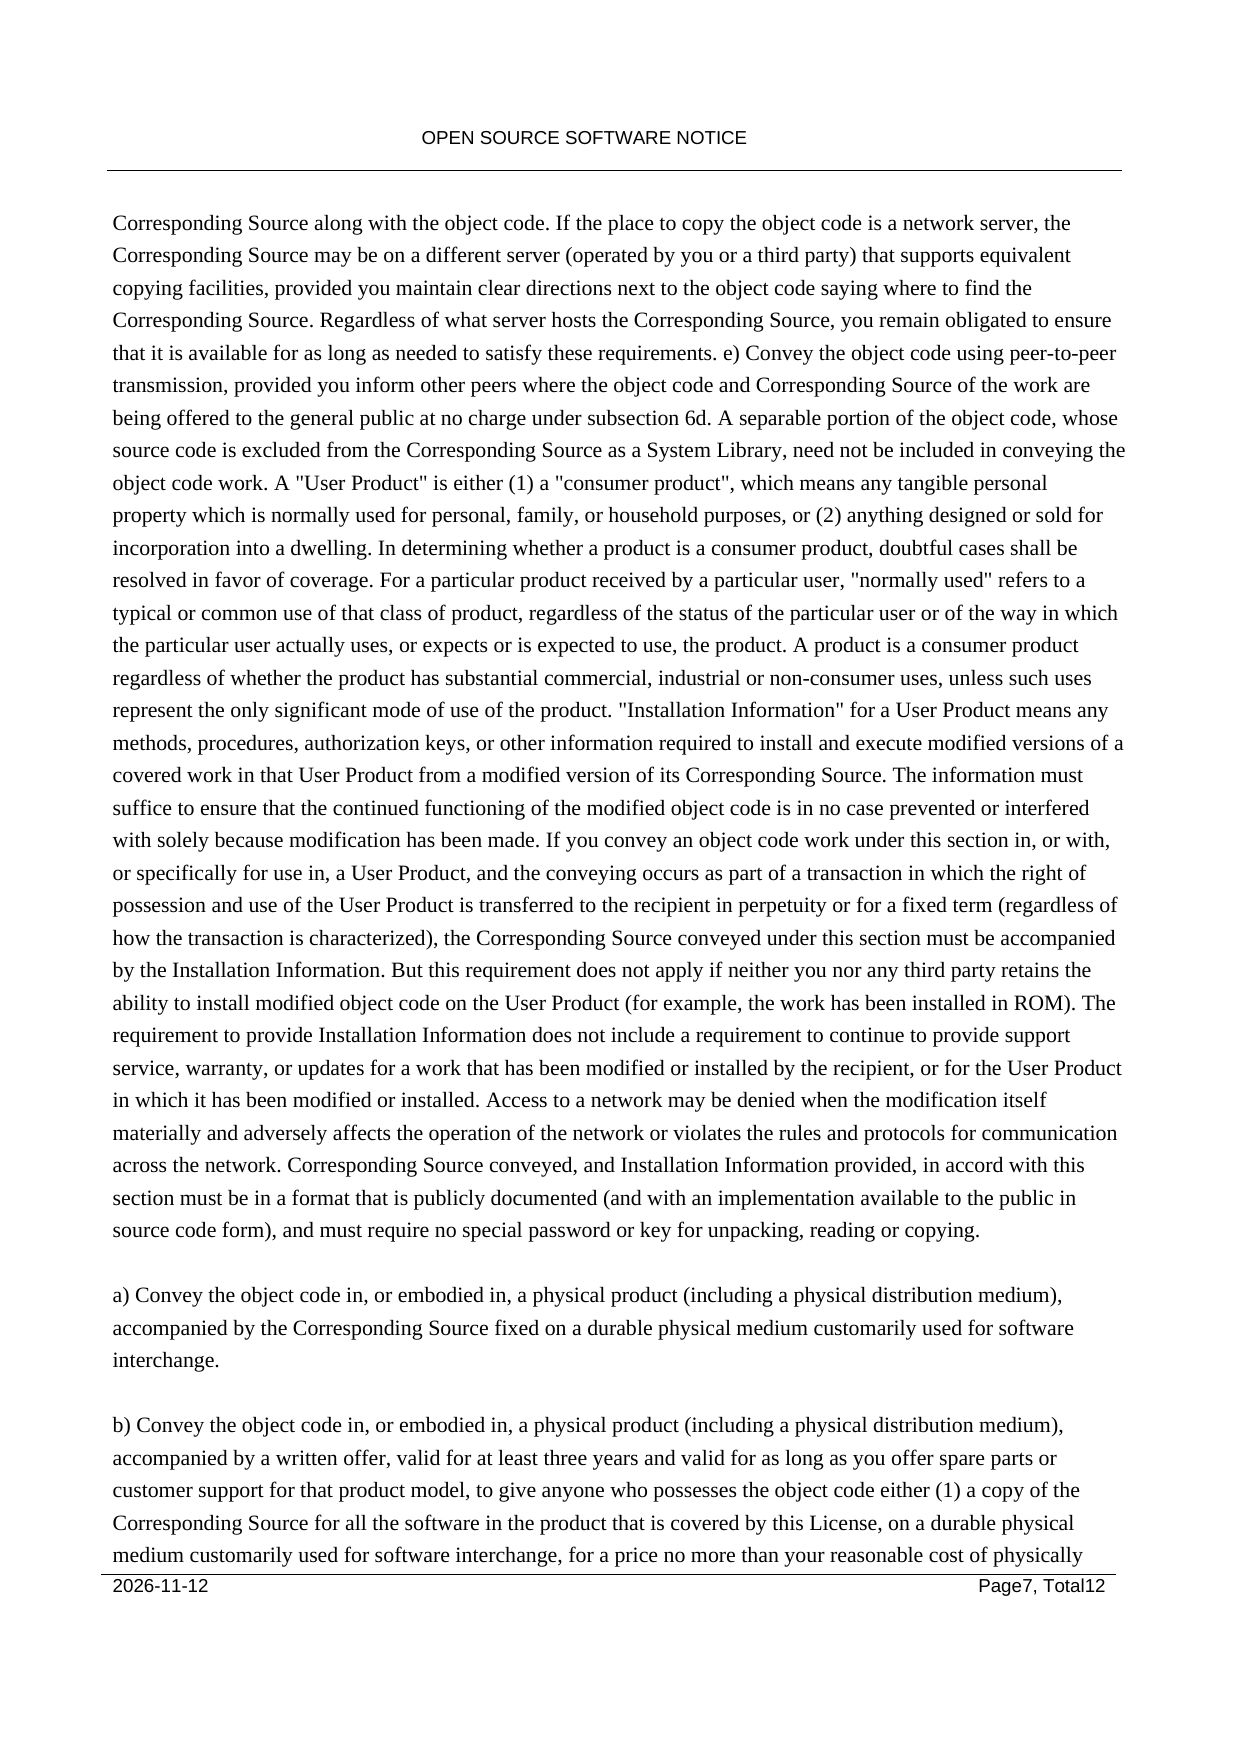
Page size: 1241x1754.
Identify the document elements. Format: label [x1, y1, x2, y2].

text [112, 206, 1128, 1571]
